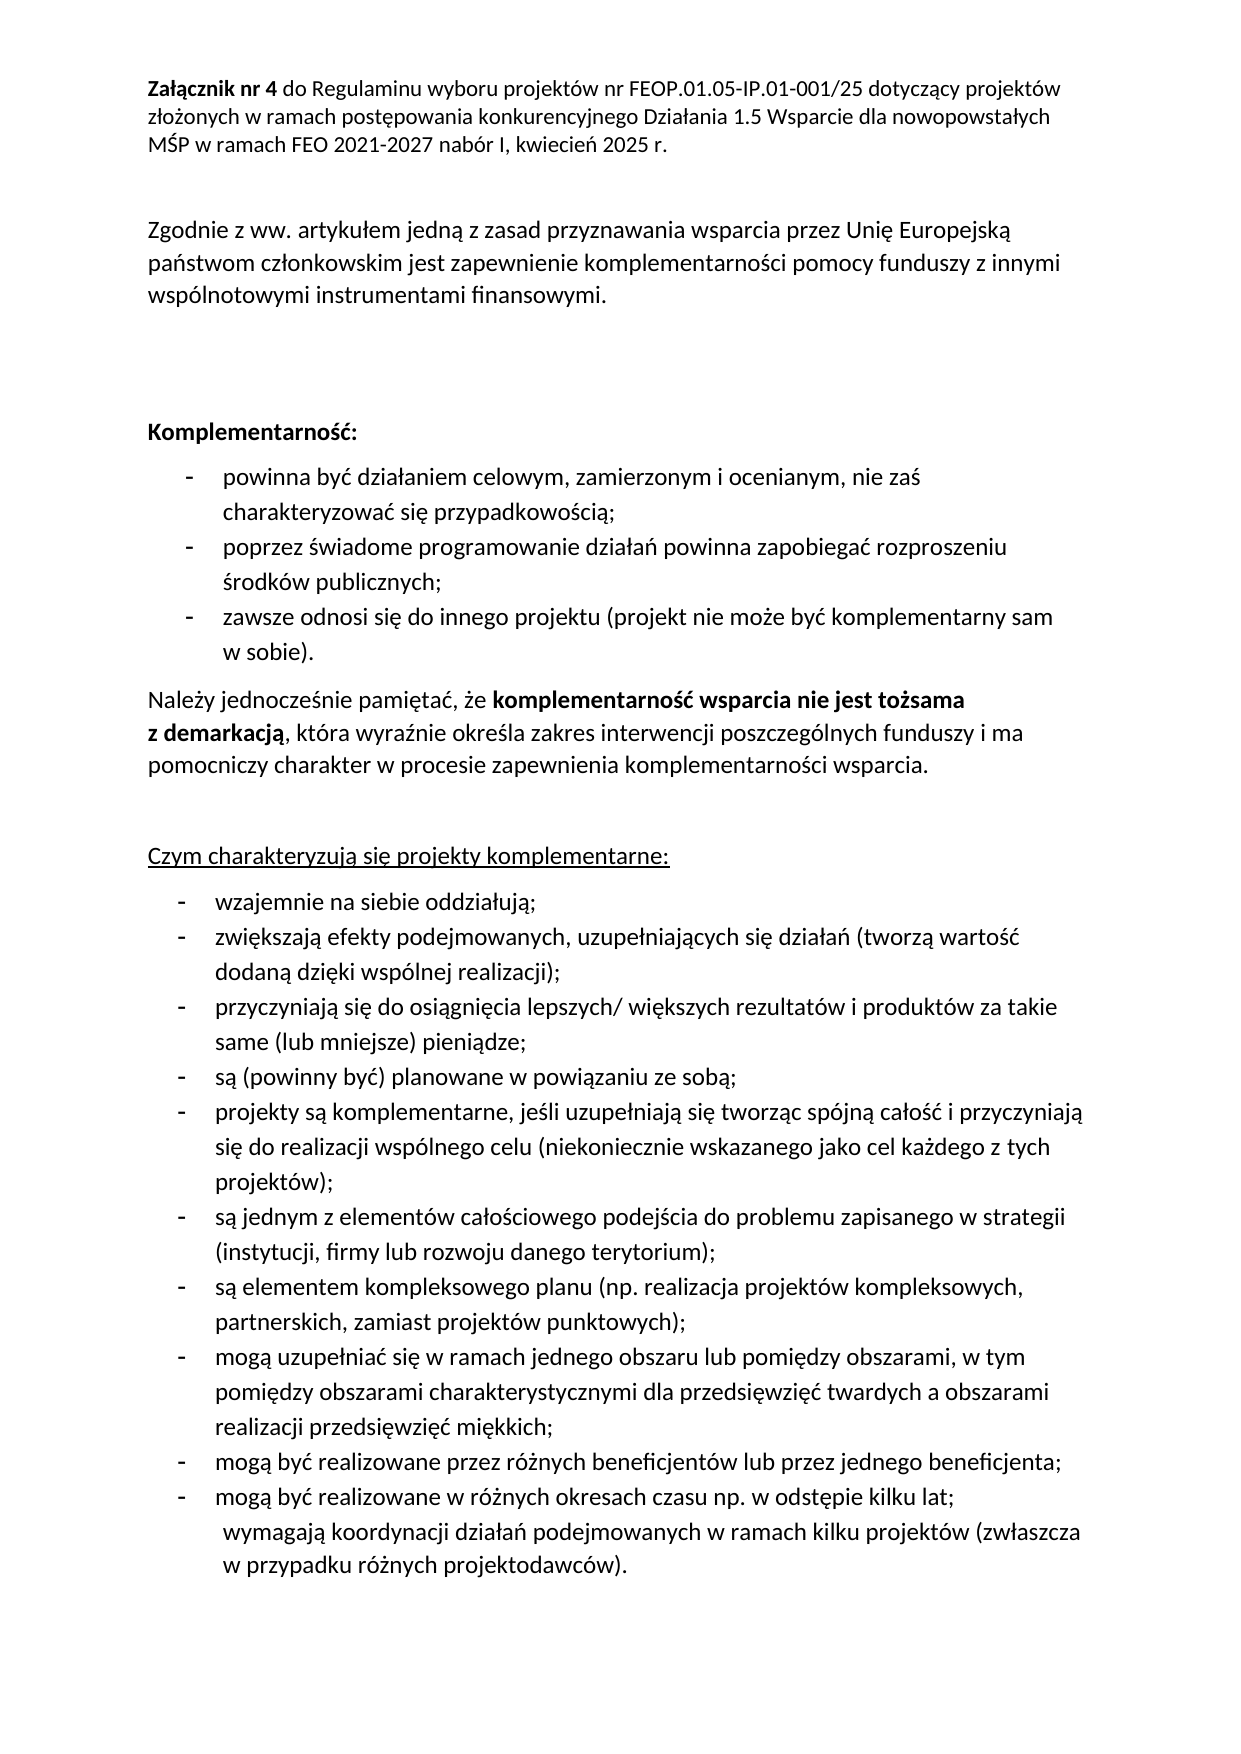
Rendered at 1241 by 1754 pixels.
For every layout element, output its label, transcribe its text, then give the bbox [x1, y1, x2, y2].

list są (powinny być) planowane w powiązaniu ze sobą; [177, 1061, 1089, 1091]
list mogą uzupełniać się w ramach jednego obszaru lub pomiędzy obszarami, w tym pomiędzy obszarami charakterystycznymi dla przedsięwzięć twardych a obszarami realizacji przedsięwzięć miękkich; [177, 1341, 1089, 1441]
list powinna być działaniem celowym, zamierzonym i ocenianym, nie zaś charakteryzować się przypadkowością; [185, 461, 1089, 527]
text Czym charakteryzują się projekty komplementarne: [148, 841, 1093, 871]
text Należy jednocześnie pamiętać, że komplementarność wsparcia nie jest tożsama z demarkacją, która wyraźnie określa zakres interwencji poszczególnych funduszy i ma pomocniczy charakter w procesie zapewnienia komplementarności wsparcia. [148, 684, 1093, 780]
list są elementem kompleksowego planu (np. realizacja projektów kompleksowych, partnerskich, zamiast projektów punktowych); [177, 1271, 1089, 1336]
list mogą być realizowane przez różnych beneficjentów lub przez jednego beneficjenta; [177, 1446, 1089, 1476]
text Komplementarność: [148, 416, 1093, 446]
list zwiększają efekty podejmowanych, uzupełniających się działań (tworzą wartość dodaną dzięki wspólnej realizacji); [177, 921, 1089, 986]
list wzajemnie na siebie oddziałują; [177, 886, 1089, 916]
list są jednym z elementów całościowego podejścia do problemu zapisanego w strategii (instytucji, firmy lub rozwoju danego terytorium); [177, 1201, 1089, 1266]
list zawsze odnosi się do innego projektu (projekt nie może być komplementarny sam w sobie). [185, 601, 1089, 667]
list projekty są komplementarne, jeśli uzupełniają się tworząc spójną całość i przyczyniają się do realizacji wspólnego celu (niekoniecznie wskazanego jako cel każdego z tych projektów); [177, 1096, 1089, 1196]
list wymagają koordynacji działań podejmowanych w ramach kilku projektów (zwłaszcza w przypadku różnych projektodawców). [223, 1516, 1093, 1579]
list poprzez świadome programowanie działań powinna zapobiegać rozproszeniu środków publicznych; [185, 531, 1089, 597]
list przyczyniają się do osiągnięcia lepszych/ większych rezultatów i produktów za takie same (lub mniejsze) pieniądze; [177, 991, 1089, 1056]
list mogą być realizowane w różnych okresach czasu np. w odstępie kilku lat; [177, 1481, 1089, 1511]
text Zgodnie z ww. artykułem jedną z zasad przyznawania wsparcia przez Unię Europejską państwom członkowskim jest zapewnienie komplementarności pomocy funduszy z innymi wspólnotowymi instrumentami finansowymi. [148, 214, 1093, 310]
